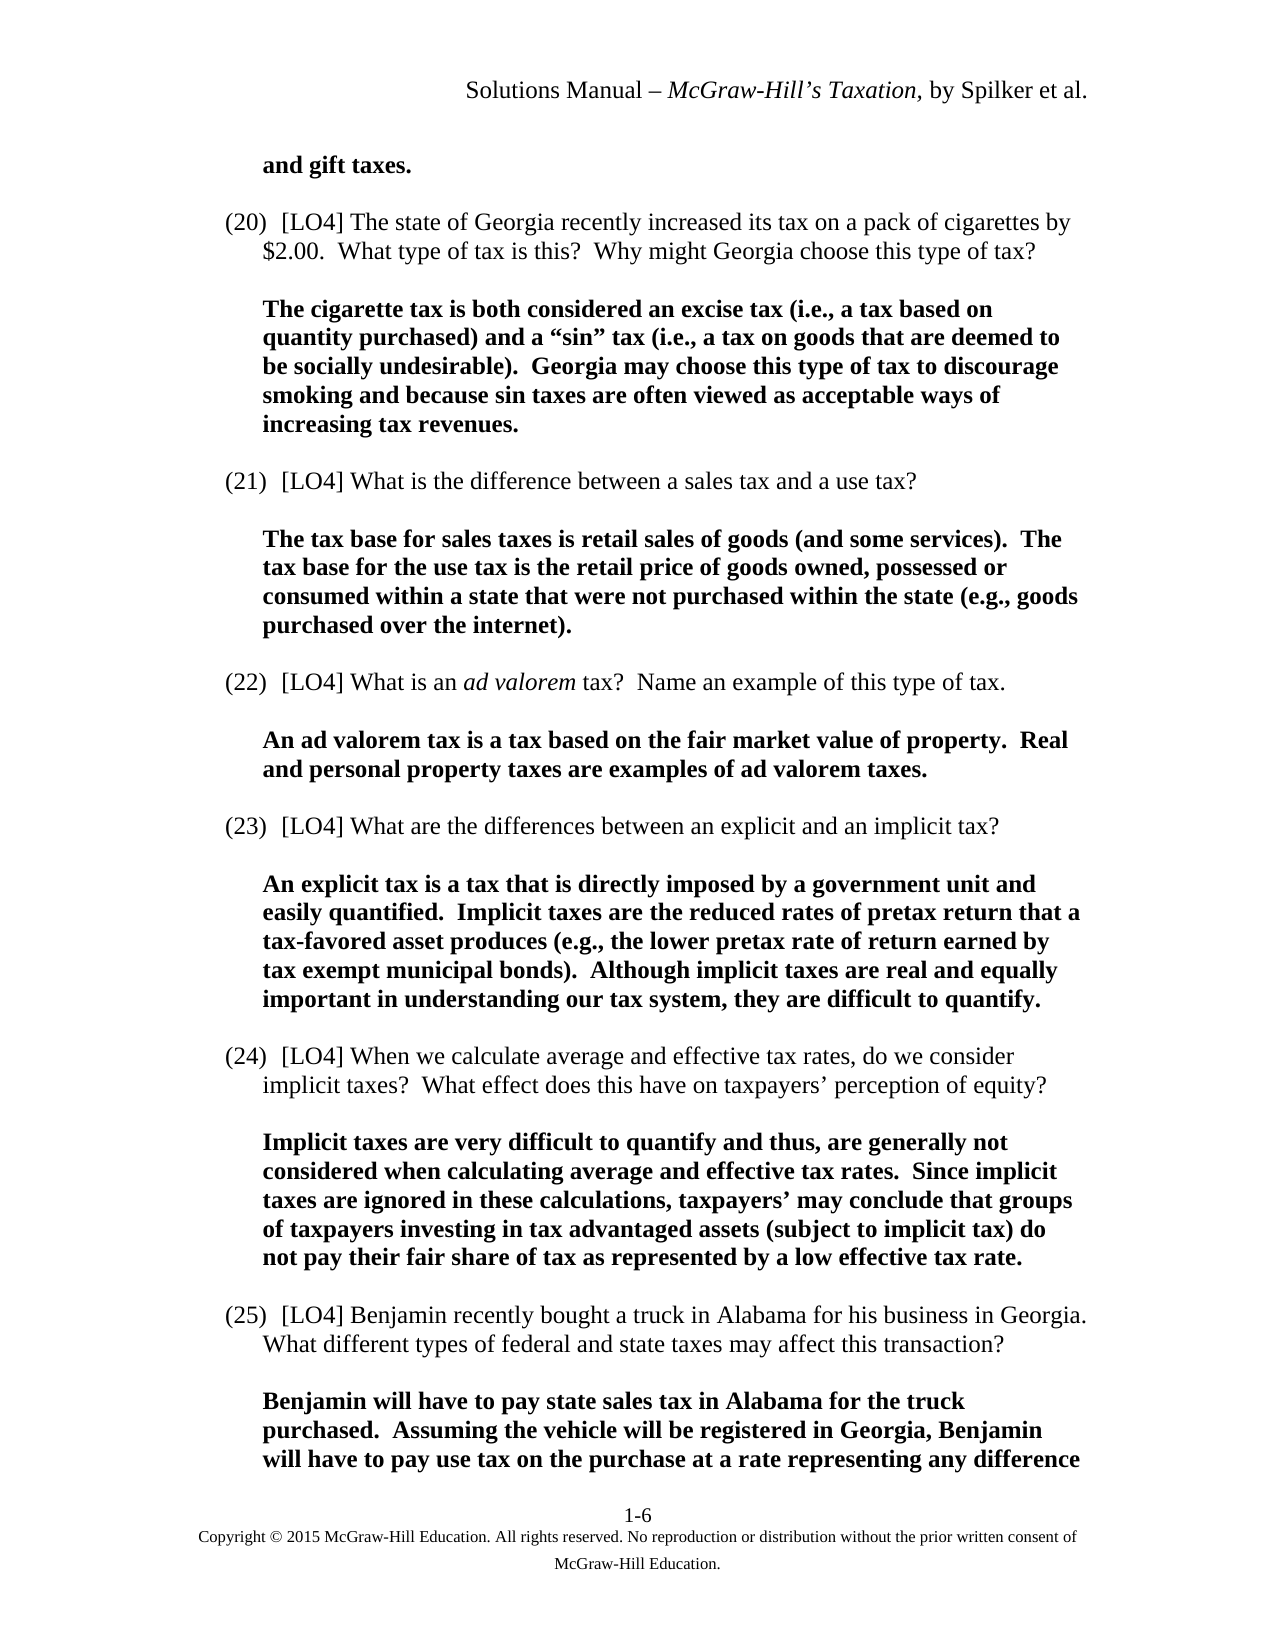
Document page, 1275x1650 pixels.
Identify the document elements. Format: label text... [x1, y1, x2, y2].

list [LO4] When we calculate average and effective tax rates, do we consider implicit taxes? What effect does this have on taxpayers’ perception of equity? Implicit taxes are very difficult to quantify and thus, are generally not considered when calculating average and effective tax rates. Since implicit taxes are ignored in these calculations, taxpayers’ may conclude that groups of taxpayers investing in tax advantaged assets (subject to implicit tax) do not pay their fair share of tax as represented by a low effective tax rate. [225, 1041, 1087, 1300]
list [225, 1300, 1087, 1472]
list [LO4] What is the difference between a sales tax and a use tax? The tax base for sales taxes is retail sales of goods (and some services). The tax base for the use tax is the retail price of goods owned, possessed or consumed within a state that were not purchased within the state (e.g., goods purchased over the internet). [225, 466, 1087, 667]
list [LO4] What is an ad valorem tax? Name an example of this type of tax. An ad valorem tax is a tax based on the fair market value of property. Real and personal property taxes are examples of ad valorem taxes. [225, 667, 1087, 811]
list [225, 150, 1087, 207]
list [LO4] What are the differences between an explicit and an implicit tax? An explicit tax is a tax that is directly imposed by a government unit and easily quantified. Implicit taxes are the reduced rates of pretax return that a tax-favored asset produces (e.g., the lower pretax rate of return earned by tax exempt municipal bonds). Although implicit taxes are real and equally important in understanding our tax system, they are difficult to quantify. [225, 811, 1087, 1041]
list [LO4] The state of Georgia recently increased its tax on a pack of cigarettes by $2.00. What type of tax is this? Why might Georgia choose this type of tax? The cigarette tax is both considered an excise tax (i.e., a tax based on quantity purchased) and a “sin” tax (i.e., a tax on goods that are deemed to be socially undesirable). Georgia may choose this type of tax to discourage smoking and because sin taxes are often viewed as acceptable ways of increasing tax revenues. [225, 207, 1087, 437]
